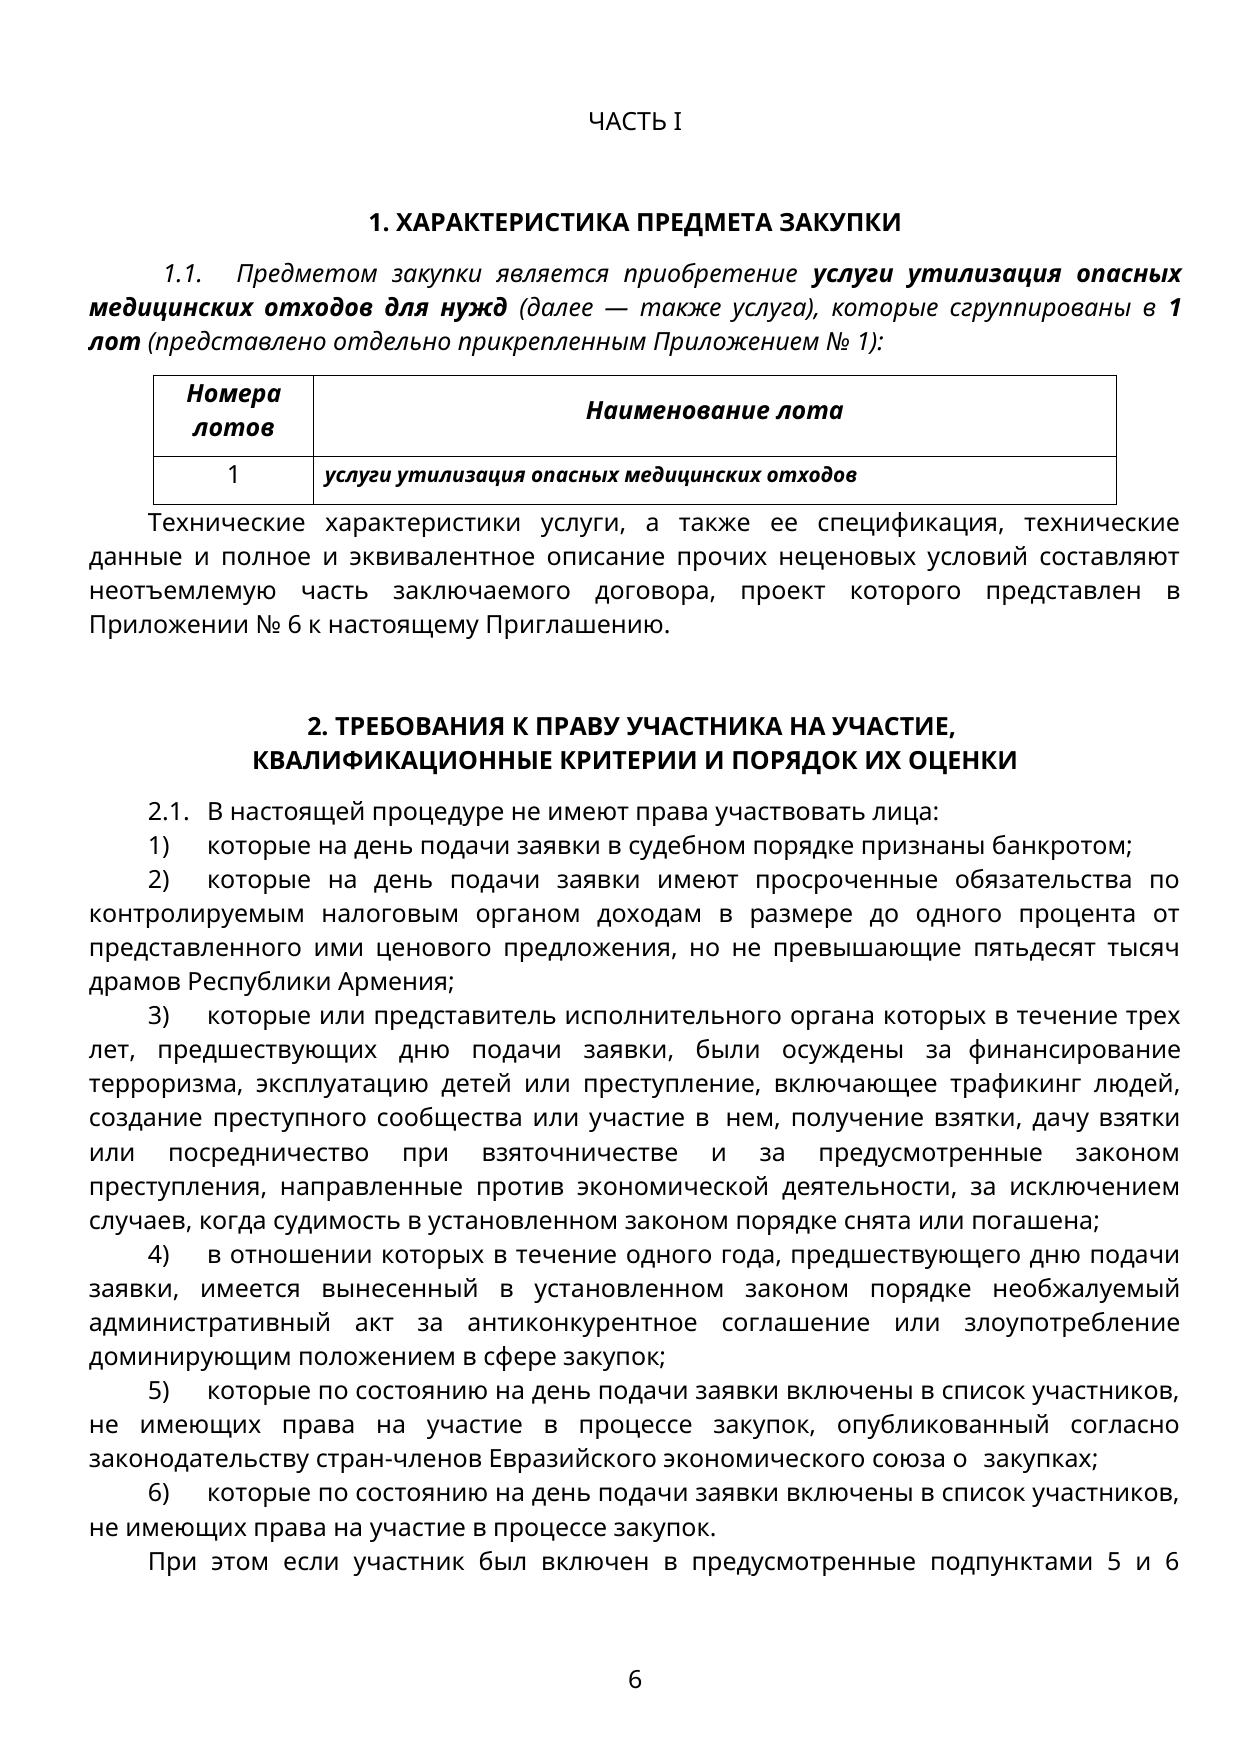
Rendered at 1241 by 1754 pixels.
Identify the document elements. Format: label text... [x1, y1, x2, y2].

text 6) которые по состоянию на день подачи заявки включены в список участников, не имеющих права на участие в процессе закупок. [89, 1475, 1181, 1543]
text ЧАСТЬ I [89, 103, 1181, 137]
text 1.1. Предметом закупки является приобретение услуги утилизация опасных медицинских отходов для нужд (далее — также услуга), которые сгруппированы в 1 лот (представлено отдельно прикрепленным Приложением № 1): [89, 256, 1182, 358]
table_header Номера лотов [154, 376, 313, 456]
text 2. ТРЕБОВАНИЯ К ПРАВУ УЧАСТНИКА НА УЧАСТИЕ, КВАЛИФИКАЦИОННЫЕ КРИТЕРИИ И ПОРЯДОК ИХ ОЦЕНКИ [89, 708, 1181, 777]
text 2.1. В настоящей процедуре не имеют права участвовать лица: [89, 793, 1181, 827]
text 1) которые на день подачи заявки в судебном порядке признаны банкротом; [89, 827, 1181, 861]
table_cell услуги утилизация опасных медицинских отходов [314, 457, 1116, 504]
text 4) в отношении которых в течение одного года, предшествующего дню подачи заявки, имеется вынесенный в установленном законом порядке необжалуемый административный акт за антиконкурентное соглашение или злоупотребление доминирующим положением в сфере закупок; [89, 1236, 1181, 1373]
text 1. ХАРАКТЕРИСТИКА ПРЕДМЕТА ЗАКУПКИ [89, 205, 1181, 239]
table_header Наименование лота [314, 376, 1116, 456]
text 3) которые или представитель исполнительного органа которых в течение трех лет, предшествующих дню подачи заявки, были осуждены за финансирование терроризма, эксплуатацию детей или преступление, включающее трафикинг людей, создание преступного сообщества или участие в нем, получение взятки, дачу взятки или посредничество при взяточничестве и за предусмотренные законом преступления, направленные против экономической деятельности, за исключением случаев, когда судимость в установленном законом порядке снята или погашена; [89, 998, 1181, 1236]
text Технические характеристики услуги, а также ее спецификация, технические данные и полное и эквивалентное описание прочих неценовых условий составляют неотъемлемую часть заключаемого договора, проект которого представлен в Приложении № 6 к настоящему Приглашению. [89, 505, 1181, 641]
text 2) которые на день подачи заявки имеют просроченные обязательства по контролируемым налоговым органом доходам в размере до одного процента от представленного ими ценового предложения, но не превышающие пятьдесят тысяч драмов Республики Армения; [89, 861, 1181, 998]
text 5) которые по состоянию на день подачи заявки включены в список участников, не имеющих права на участие в процессе закупок, опубликованный согласно законодательству стран-членов Евразийского экономического союза о закупках; [89, 1373, 1181, 1475]
table_cell 1 [154, 457, 313, 504]
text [89, 1543, 1181, 1577]
